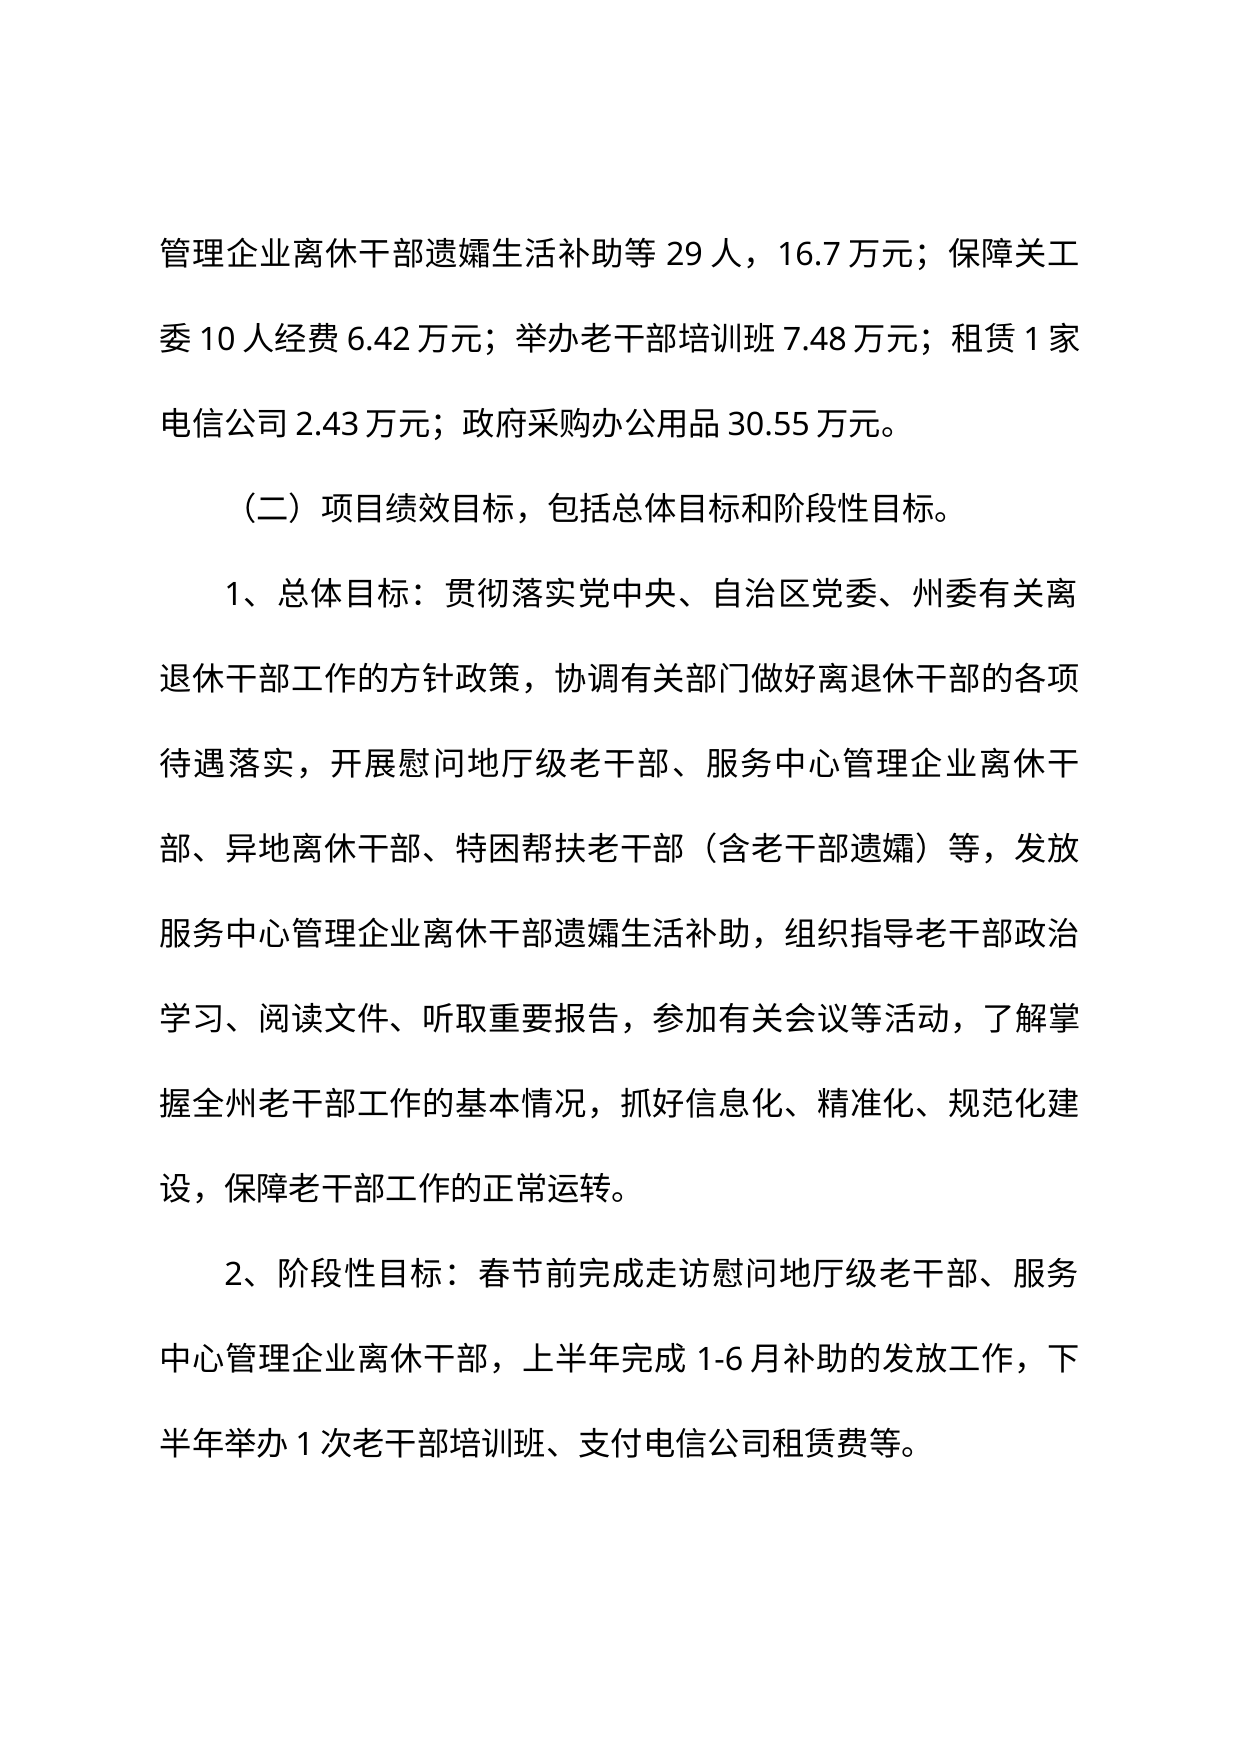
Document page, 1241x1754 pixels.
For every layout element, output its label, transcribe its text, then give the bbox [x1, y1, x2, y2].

list （二）项目绩效目标，包括总体目标和阶段性目标。 [159, 464, 1081, 549]
list 2、阶段性目标：春节前完成走访慰问地厅级老干部、服务中心管理企业离休干部，上半年完成1-6月补助的发放工作，下半年举办1次老干部培训班、支付电信公司租赁费等。 [159, 1229, 1081, 1484]
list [159, 209, 1081, 464]
list 1、总体目标：贯彻落实党中央、自治区党委、州委有关离退休干部工作的方针政策，协调有关部门做好离退休干部的各项待遇落实，开展慰问地厅级老干部、服务中心管理企业离休干部、异地离休干部、特困帮扶老干部（含老干部遗孀）等，发放服务中心管理企业离休干部遗孀生活补助，组织指导老干部政治学习、阅读文件、听取重要报告，参加有关会议等活动，了解掌握全州老干部工作的基本情况，抓好信息化、精准化、规范化建设，保障老干部工作的正常运转。 [159, 549, 1081, 1229]
